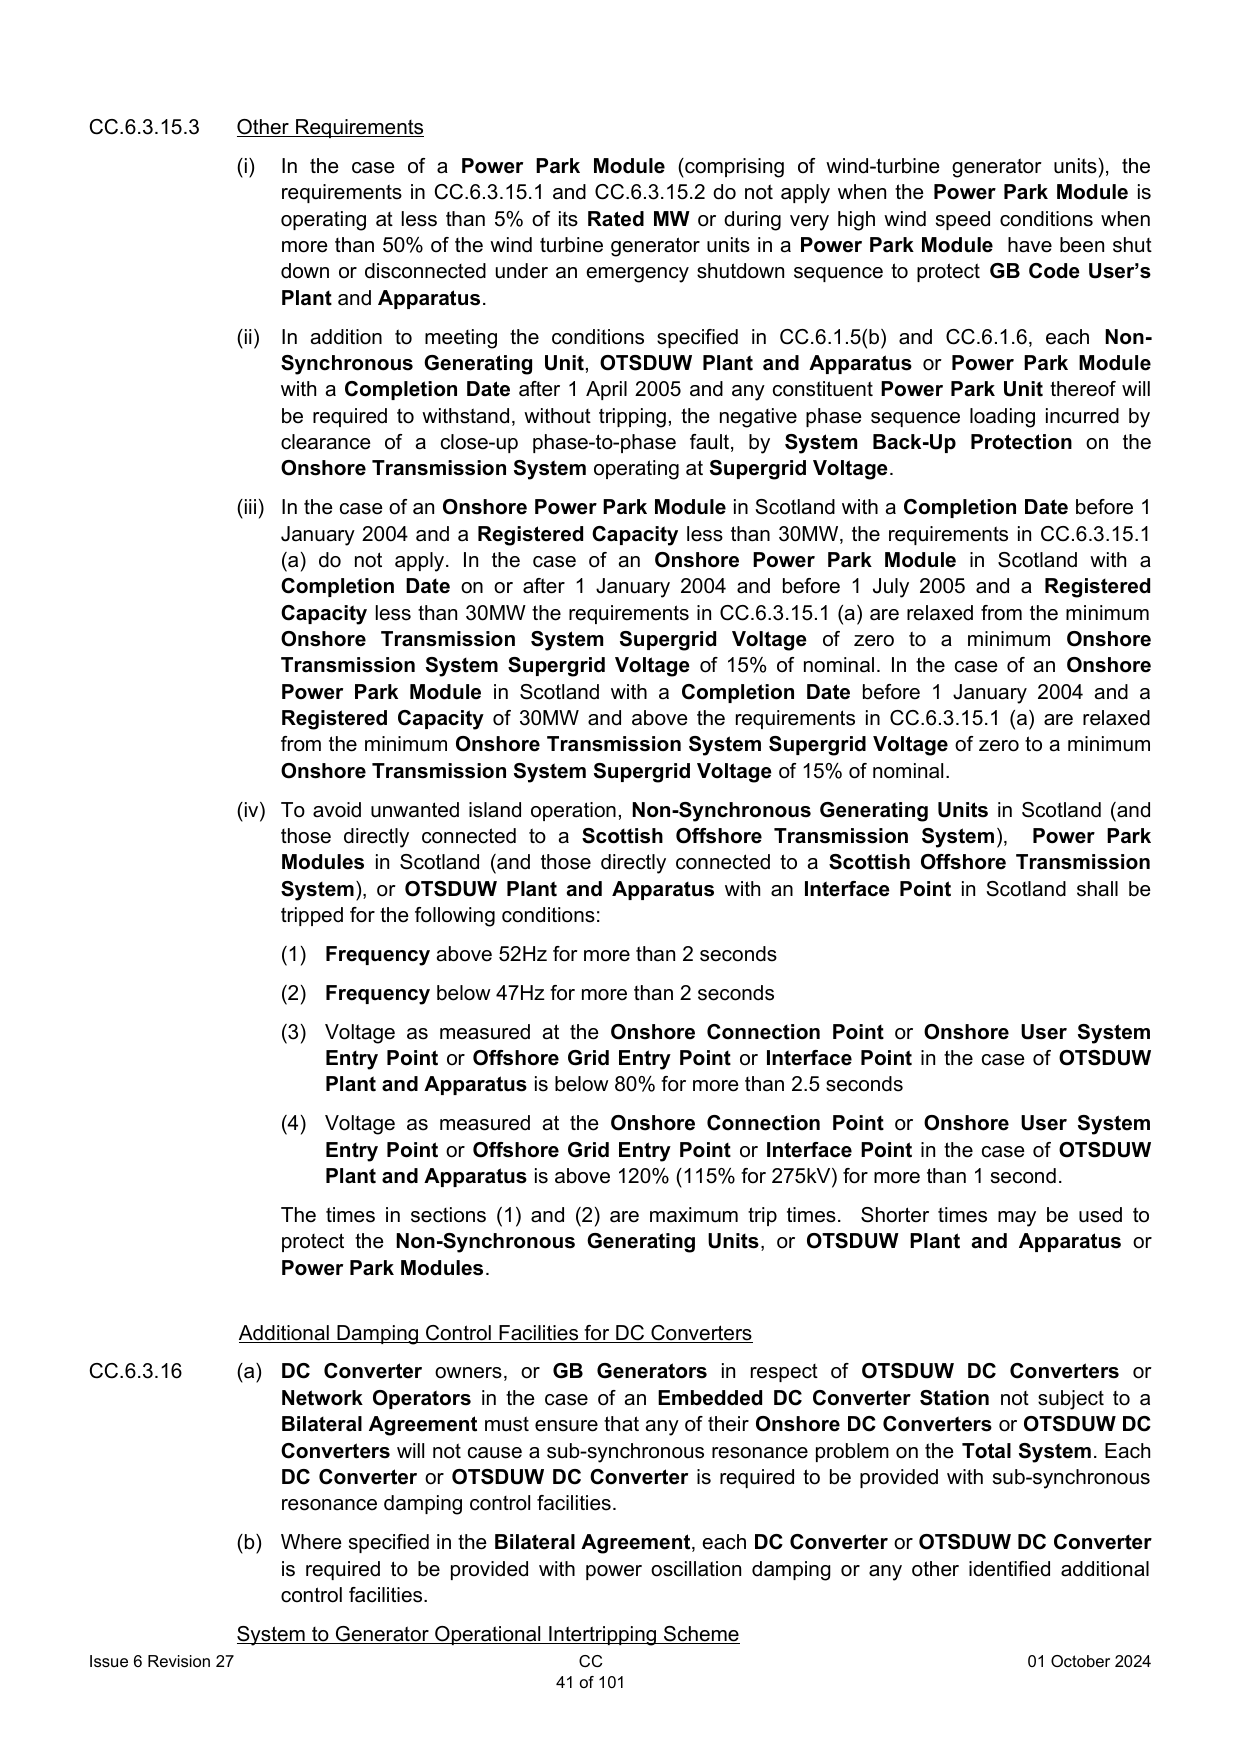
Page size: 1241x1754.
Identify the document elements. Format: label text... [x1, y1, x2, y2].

text (3) Voltage as measured at the Onshore Connection Point or Onshore User System Entry Point or Offshore Grid Entry Point or Interface Point in the case of OTSDUW Plant and Apparatus is below 80% for more than 2.5 seconds [281, 1019, 1152, 1096]
text (iii) In the case of an Onshore Power Park Module in Scotland with a Completion Date before 1 January 2004 and a Registered Capacity less than 30MW, the requirements in CC.6.3.15.1 (a) do not apply. In the case of an Onshore Power Park Module in Scotland with a Completion Date on or after 1 January 2004 and before 1 July 2005 and a Registered Capacity less than 30MW the requirements in CC.6.3.15.1 (a) are relaxed from the minimum Onshore Transmission System Supergrid Voltage of zero to a minimum Onshore Transmission System Supergrid Voltage of 15% of nominal. In the case of an Onshore Power Park Module in Scotland with a Completion Date before 1 January 2004 and a Registered Capacity of 30MW and above the requirements in CC.6.3.15.1 (a) are relaxed from the minimum Onshore Transmission System Supergrid Voltage of zero to a minimum Onshore Transmission System Supergrid Voltage of 15% of nominal. [236, 495, 1152, 783]
text (ii) In addition to meeting the conditions specified in CC.6.1.5(b) and CC.6.1.6, each Non-Synchronous Generating Unit, OTSDUW Plant and Apparatus or Power Park Module with a Completion Date after 1 April 2005 and any constituent Power Park Unit thereof will be required to withstand, without tripping, the negative phase sequence loading incurred by clearance of a close-up phase-to-phase fault, by System Back-Up Protection on the Onshore Transmission System operating at Supergrid Voltage. [236, 324, 1152, 480]
text Additional Damping Control Facilities for DC Converters [89, 1321, 1152, 1344]
text (iv) To avoid unwanted island operation, Non-Synchronous Generating Units in Scotland (and those directly connected to a Scottish Offshore Transmission System), Power Park Modules in Scotland (and those directly connected to a Scottish Offshore Transmission System), or OTSDUW Plant and Apparatus with an Interface Point in Scotland shall be tripped for the following conditions: [236, 797, 1152, 927]
text The times in sections (1) and (2) are maximum trip times. Shorter times may be used to protect the Non-Synchronous Generating Units, or OTSDUW Plant and Apparatus or Power Park Modules. [236, 1203, 1152, 1279]
text System to Generator Operational Intertripping Scheme [89, 1622, 1152, 1646]
text (4) Voltage as measured at the Onshore Connection Point or Onshore User System Entry Point or Offshore Grid Entry Point or Interface Point in the case of OTSDUW Plant and Apparatus is above 120% (115% for 275kV) for more than 1 second. [281, 1111, 1152, 1188]
text (2) Frequency below 47Hz for more than 2 seconds [281, 981, 1152, 1004]
text (1) Frequency above 52Hz for more than 2 seconds [281, 942, 1152, 966]
text CC.6.3.15.3 Other Requirements [89, 115, 1152, 139]
text (i) In the case of a Power Park Module (comprising of wind-turbine generator units), the requirements in CC.6.3.15.1 and CC.6.3.15.2 do not apply when the Power Park Module is operating at less than 5% of its Rated MW or during very high wind speed conditions when more than 50% of the wind turbine generator units in a Power Park Module have been shut down or disconnected under an emergency shutdown sequence to protect GB Code User’s Plant and Apparatus. [236, 154, 1152, 309]
text (b) Where specified in the Bilateral Agreement, each DC Converter or OTSDUW DC Converter is required to be provided with power oscillation damping or any other identified additional control facilities. [236, 1530, 1152, 1607]
text CC.6.3.16 (a) DC Converter owners, or GB Generators in respect of OTSDUW DC Converters or Network Operators in the case of an Embedded DC Converter Station not subject to a Bilateral Agreement must ensure that any of their Onshore DC Converters or OTSDUW DC Converters will not cause a sub-synchronous resonance problem on the Total System. Each DC Converter or OTSDUW DC Converter is required to be provided with sub-synchronous resonance damping control facilities. [89, 1359, 1152, 1515]
